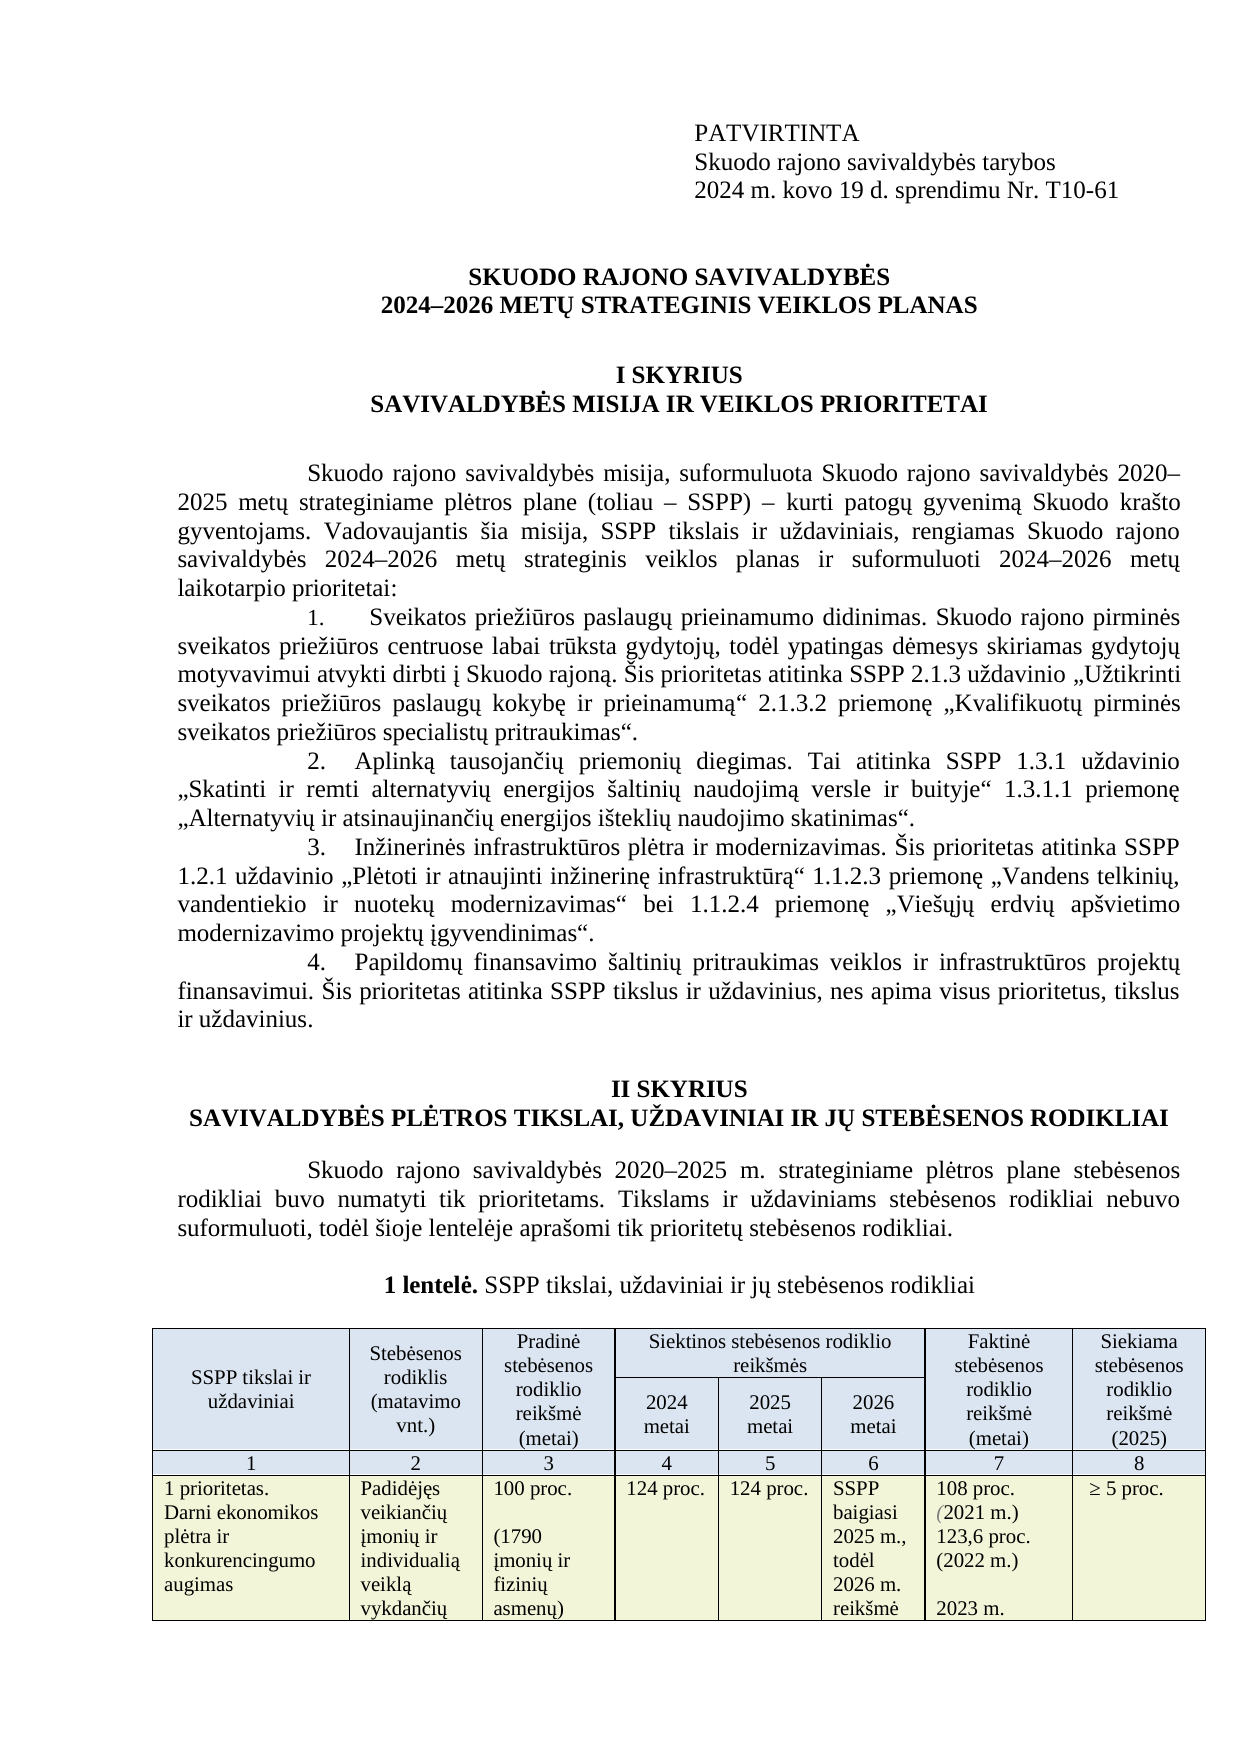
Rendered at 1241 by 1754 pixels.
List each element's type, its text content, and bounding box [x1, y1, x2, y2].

table_header Pradinė stebėsenos rodiklio reikšmė (metai) [483, 1329, 614, 1449]
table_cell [153, 1476, 349, 1620]
text Skuodo rajono savivaldybės tarybos [694, 147, 1181, 176]
table_cell 2025 metai [719, 1378, 821, 1449]
table_cell 3 [483, 1451, 614, 1474]
table_cell 2024 metai [616, 1378, 718, 1449]
table_cell 2026 metai [822, 1378, 924, 1449]
table_header Faktinė stebėsenos rodiklio reikšmė (metai) [926, 1329, 1072, 1449]
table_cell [483, 1476, 614, 1620]
text Skuodo rajono savivaldybės misija, suformuluota Skuodo rajono savivaldybės 2020–2025 metų strateginiame plėtros plane (toliau – SSPP) – kurti patogų gyvenimą Skuodo krašto gyventojams. Vadovaujantis šia misija, SSPP tikslais ir uždaviniais, rengiamas Skuodo rajono savivaldybės 2024–2026 metų strateginis veiklos planas ir suformuluoti 2024–2026 metų laikotarpio prioritetai: [177, 458, 1181, 602]
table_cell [822, 1476, 924, 1620]
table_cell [350, 1476, 482, 1620]
table_header SSPP tikslai ir uždaviniai [153, 1329, 349, 1449]
text 2024–2026 METŲ STRATEGINIS VEIKLOS PLANAS [177, 291, 1181, 319]
table_cell 5 [719, 1451, 821, 1474]
table_header Stebėsenos rodiklis (matavimo vnt.) [350, 1329, 482, 1449]
table_cell 6 [822, 1451, 924, 1474]
table_cell ≥ 5 proc. [1073, 1476, 1205, 1620]
text SAVIVALDYBĖS PLĖTROS TIKSLAI, UŽDAVINIAI IR JŲ STEBĖSENOS RODIKLIAI [177, 1103, 1181, 1132]
list Aplinką tausojančių priemonių diegimas. Tai atitinka SSPP 1.3.1 uždavinio „Skatinti ir remti alternatyvių energijos šaltinių naudojimą versle ir buityje“ 1.3.1.1 priemonę „Alternatyvių ir atsinaujinančių energijos išteklių naudojimo skatinimas“. [177, 746, 1181, 832]
list Papildomų finansavimo šaltinių pritraukimas veiklos ir infrastruktūros projektų finansavimui. Šis prioritetas atitinka SSPP tikslus ir uždavinius, nes apima visus prioritetus, tikslus ir uždavinius. [177, 947, 1181, 1033]
text SKUODO RAJONO SAVIVALDYBĖS [177, 262, 1181, 291]
table_cell 7 [926, 1451, 1072, 1474]
text II SKYRIUS [177, 1074, 1181, 1103]
list Inžinerinės infrastruktūros plėtra ir modernizavimas. Šis prioritetas atitinka SSPP 1.2.1 uždavinio „Plėtoti ir atnaujinti inžinerinę infrastruktūrą“ 1.1.2.3 priemonę „Vandens telkinių, vandentiekio ir nuotekų modernizavimas“ bei 1.1.2.4 priemonę „Viešųjų erdvių apšvietimo modernizavimo projektų įgyvendinimas“. [177, 832, 1181, 947]
text Skuodo rajono savivaldybės 2020–2025 m. strateginiame plėtros plane stebėsenos rodikliai buvo numatyti tik prioritetams. Tikslams ir uždaviniams stebėsenos rodikliai nebuvo suformuluoti, todėl šioje lentelėje aprašomi tik prioritetų stebėsenos rodikliai. [177, 1156, 1181, 1242]
table_cell 2 [350, 1451, 482, 1474]
table_cell 4 [616, 1451, 718, 1474]
table_header Siekiama stebėsenos rodiklio reikšmė (2025) [1073, 1329, 1205, 1449]
text PATVIRTINTA [694, 118, 1181, 147]
text SAVIVALDYBĖS MISIJA IR VEIKLOS PRIORITETAI [177, 389, 1181, 418]
table_cell 124 proc. [719, 1476, 821, 1620]
table_cell 1 [153, 1451, 349, 1474]
list Sveikatos priežiūros paslaugų prieinamumo didinimas. Skuodo rajono pirminės sveikatos priežiūros centruose labai trūksta gydytojų, todėl ypatingas dėmesys skiriamas gydytojų motyvavimui atvykti dirbti į Skuodo rajoną. Šis prioritetas atitinka SSPP 2.1.3 uždavinio „Užtikrinti sveikatos priežiūros paslaugų kokybę ir prieinamumą“ 2.1.3.2 priemonę „Kvalifikuotų pirminės sveikatos priežiūros specialistų pritraukimas“. [177, 602, 1181, 746]
text 1 lentelė. SSPP tikslai, uždaviniai ir jų stebėsenos rodikliai [177, 1271, 1181, 1299]
text 2024 m. kovo 19 d. sprendimu Nr. T10-61 [694, 176, 1181, 204]
table_cell 8 [1073, 1451, 1205, 1474]
text I SKYRIUS [177, 360, 1181, 389]
table_cell 124 proc. [616, 1476, 718, 1620]
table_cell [926, 1476, 1072, 1620]
table_header Siektinos stebėsenos rodiklio reikšmės [616, 1329, 924, 1377]
